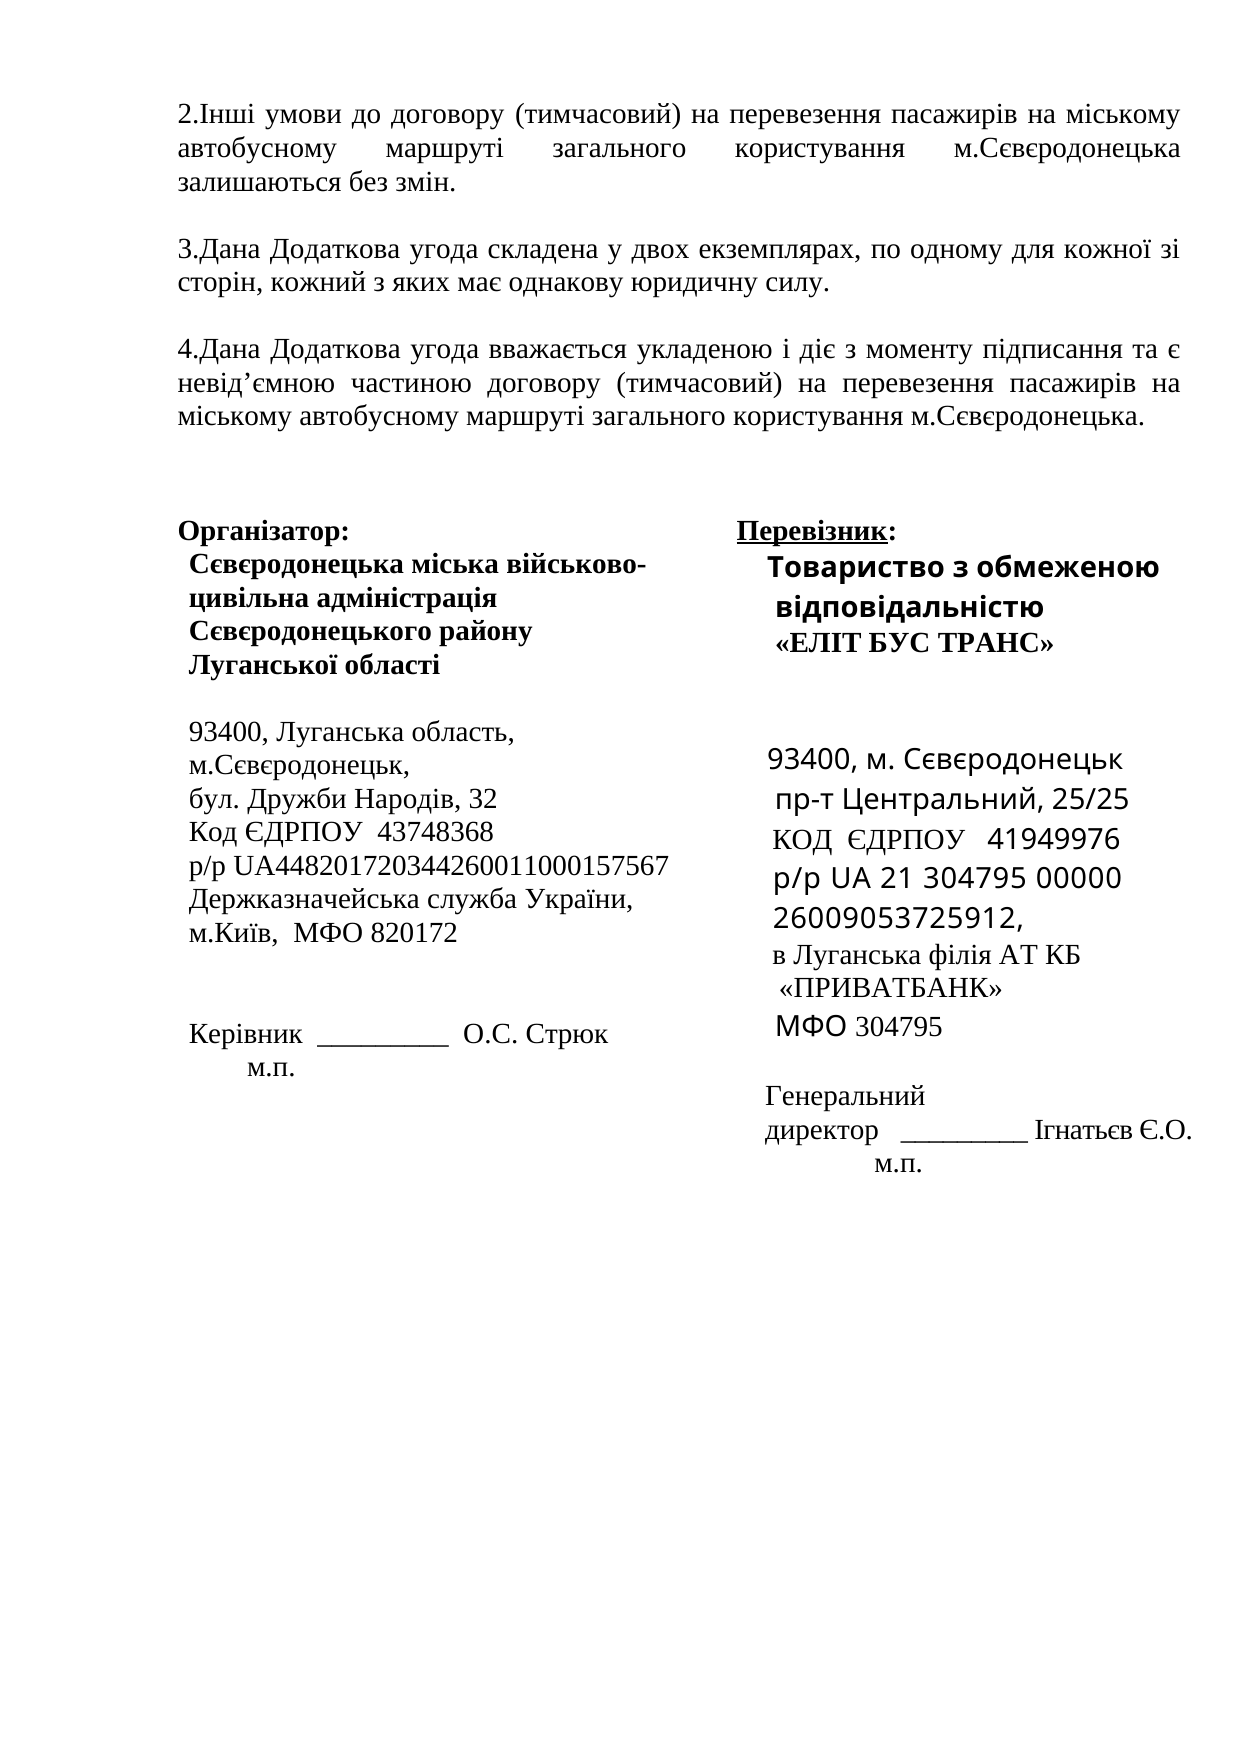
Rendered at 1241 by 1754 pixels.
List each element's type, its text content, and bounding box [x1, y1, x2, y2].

table_header Товариство з обмеженою відповідальністю «ЕЛІТ БУС ТРАНС» 93400, м. Сєвєродонецьк пр-т Центральний, 25/25 КОД ЄДРПОУ 41949976 р/р UA 21 304795 00000 26009053725912, в Луганська філія АТ КБ «ПРИВАТБАНК» МФО 304795 Генеральний директор _________ Ігнатьєв Є.О. м.п. [695, 546, 1237, 1246]
table_header Сєвєродонецька міська військово-цивільна адміністрація Сєвєродонецького району Луганської області 93400, Луганська область, м.Сєвєродонецьк, бул. Дружби Народів, 32 Код ЄДРПОУ 43748368 р/р UA448201720344260011000157567 Держказначейська служба України, м.Київ, МФО 820172 Керівник _________ О.С. Стрюк м.п. [177, 546, 695, 1246]
text 3.Дана Додаткова угода складена у двох екземплярах, по одному для кожної зі сторін, кожний з яких має однакову юридичну силу. [177, 231, 1181, 298]
text Організатор: Перевізник: [177, 518, 1181, 546]
text 2.Інші умови до договору (тимчасовий) на перевезення пасажирів на міському автобусному маршруті загального користування м.Сєвєродонецька залишаються без змін. [177, 97, 1181, 197]
text 4.Дана Додаткова угода вважається укладеною і діє з моменту підписання та є невід’ємною частиною договору (тимчасовий) на перевезення пасажирів на міському автобусному маршруті загального користування м.Сєвєродонецька. [177, 331, 1181, 432]
